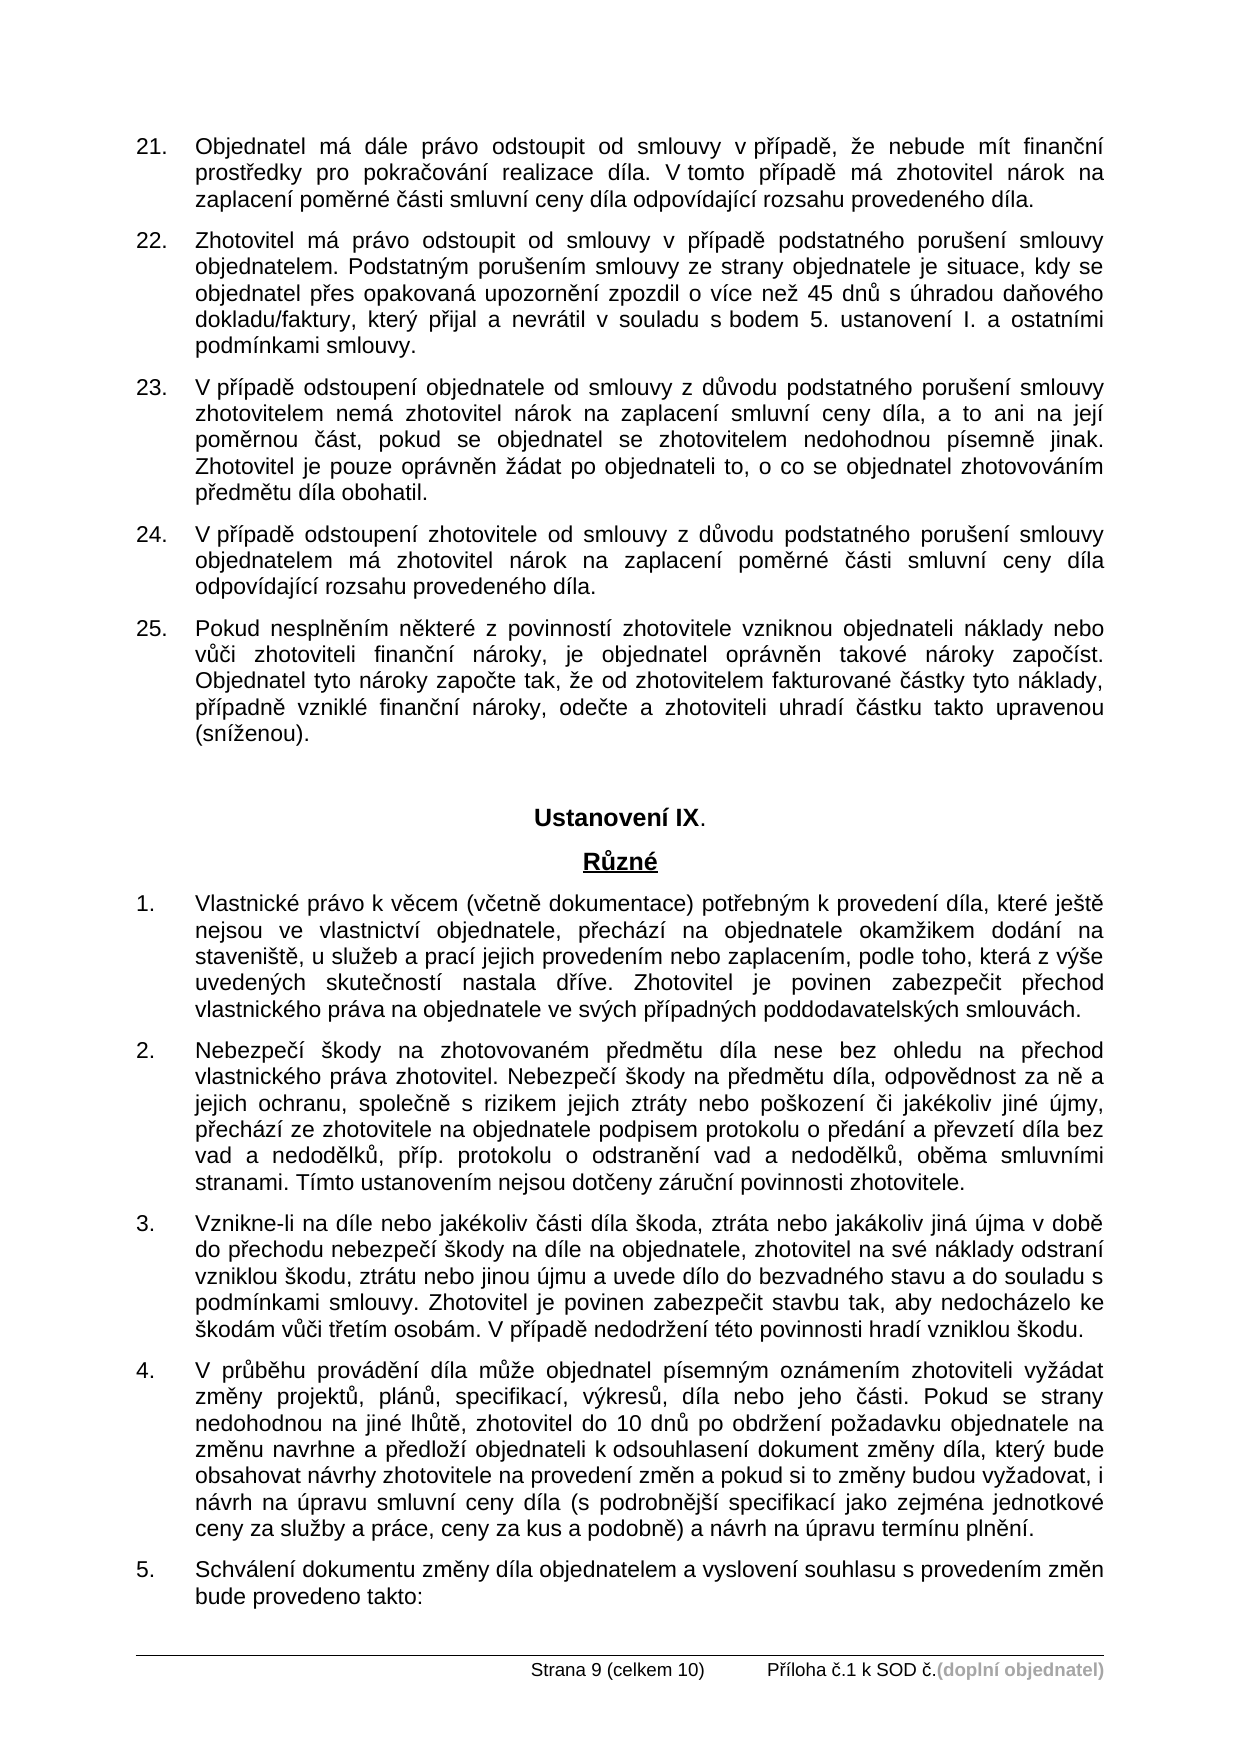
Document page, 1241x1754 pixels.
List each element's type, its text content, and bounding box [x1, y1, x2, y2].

list Nebezpečí škody na zhotovovaném předmětu díla nese bez ohledu na přechod vlastnického práva zhotovitel. Nebezpečí škody na předmětu díla, odpovědnost za ně a jejich ochranu, společně s rizikem jejich ztráty nebo poškození či jakékoliv jiné újmy, přechází ze zhotovitele na objednatele podpisem protokolu o předání a převzetí díla bez vad a nedodělků, příp. protokolu o odstranění vad a nedodělků, oběma smluvními stranami. Tímto ustanovením nejsou dotčeny záruční povinnosti zhotovitele. [136, 1037, 1104, 1195]
list Pokud nesplněním některé z povinností zhotovitele vzniknou objednateli náklady nebo vůči zhotoviteli finanční nároky, je objednatel oprávněn takové nároky započíst. Objednatel tyto nároky započte tak, že od zhotovitelem fakturované částky tyto náklady, případně vzniklé finanční nároky, odečte a zhotoviteli uhradí částku takto upravenou (sníženou). [136, 614, 1104, 746]
list Objednatel má dále právo odstoupit od smlouvy v případě, že nebude mít finanční prostředky pro pokračování realizace díla. V tomto případě má zhotovitel nárok na zaplacení poměrné části smluvní ceny díla odpovídající rozsahu provedeného díla. [136, 133, 1104, 212]
list Schválení dokumentu změny díla objednatelem a vyslovení souhlasu s provedením změn bude provedeno takto: [136, 1556, 1104, 1609]
list Zhotovitel má právo odstoupit od smlouvy v případě podstatného porušení smlouvy objednatelem. Podstatným porušením smlouvy ze strany objednatele je situace, kdy se objednatel přes opakovaná upozornění zpozdil o více než 45 dnů s úhradou daňového dokladu/faktury, který přijal a nevrátil v souladu s bodem 5. ustanovení I. a ostatními podmínkami smlouvy. [136, 227, 1104, 359]
list Ustanovení IX. [136, 803, 1104, 831]
list Vznikne-li na díle nebo jakékoliv části díla škoda, ztráta nebo jakákoliv jiná újma v době do přechodu nebezpečí škody na díle na objednatele, zhotovitel na své náklady odstraní vzniklou škodu, ztrátu nebo jinou újmu a uvede dílo do bezvadného stavu a do souladu s podmínkami smlouvy. Zhotovitel je povinen zabezpečit stavbu tak, aby nedocházelo ke škodám vůči třetím osobám. V případě nedodržení této povinnosti hradí vzniklou škodu. [136, 1210, 1104, 1342]
list V průběhu provádění díla může objednatel písemným oznámením zhotoviteli vyžádat změny projektů, plánů, specifikací, výkresů, díla nebo jeho části. Pokud se strany nedohodnou na jiné lhůtě, zhotovitel do 10 dnů po obdržení požadavku objednatele na změnu navrhne a předloží objednateli k odsouhlasení dokument změny díla, který bude obsahovat návrhy zhotovitele na provedení změn a pokud si to změny budou vyžadovat, i návrh na úpravu smluvní ceny díla (s podrobnější specifikací jako zejména jednotkové ceny za služby a práce, ceny za kus a podobně) a návrh na úpravu termínu plnění. [136, 1357, 1104, 1541]
list V případě odstoupení zhotovitele od smlouvy z důvodu podstatného porušení smlouvy objednatelem má zhotovitel nárok na zaplacení poměrné části smluvní ceny díla odpovídající rozsahu provedeného díla. [136, 521, 1104, 599]
text Různé [136, 846, 1104, 875]
list Vlastnické právo k věcem (včetně dokumentace) potřebným k provedení díla, které ještě nejsou ve vlastnictví objednatele, přechází na objednatele okamžikem dodání na staveniště, u služeb a prací jejich provedením nebo zaplacením, podle toho, která z výše uvedených skutečností nastala dříve. Zhotovitel je povinen zabezpečit přechod vlastnického práva na objednatele ve svých případných poddodavatelských smlouvách. [136, 890, 1104, 1022]
list V případě odstoupení objednatele od smlouvy z důvodu podstatného porušení smlouvy zhotovitelem nemá zhotovitel nárok na zaplacení smluvní ceny díla, a to ani na její poměrnou část, pokud se objednatel se zhotovitelem nedohodnou písemně jinak. Zhotovitel je pouze oprávněn žádat po objednateli to, o co se objednatel zhotovováním předmětu díla obohatil. [136, 374, 1104, 506]
